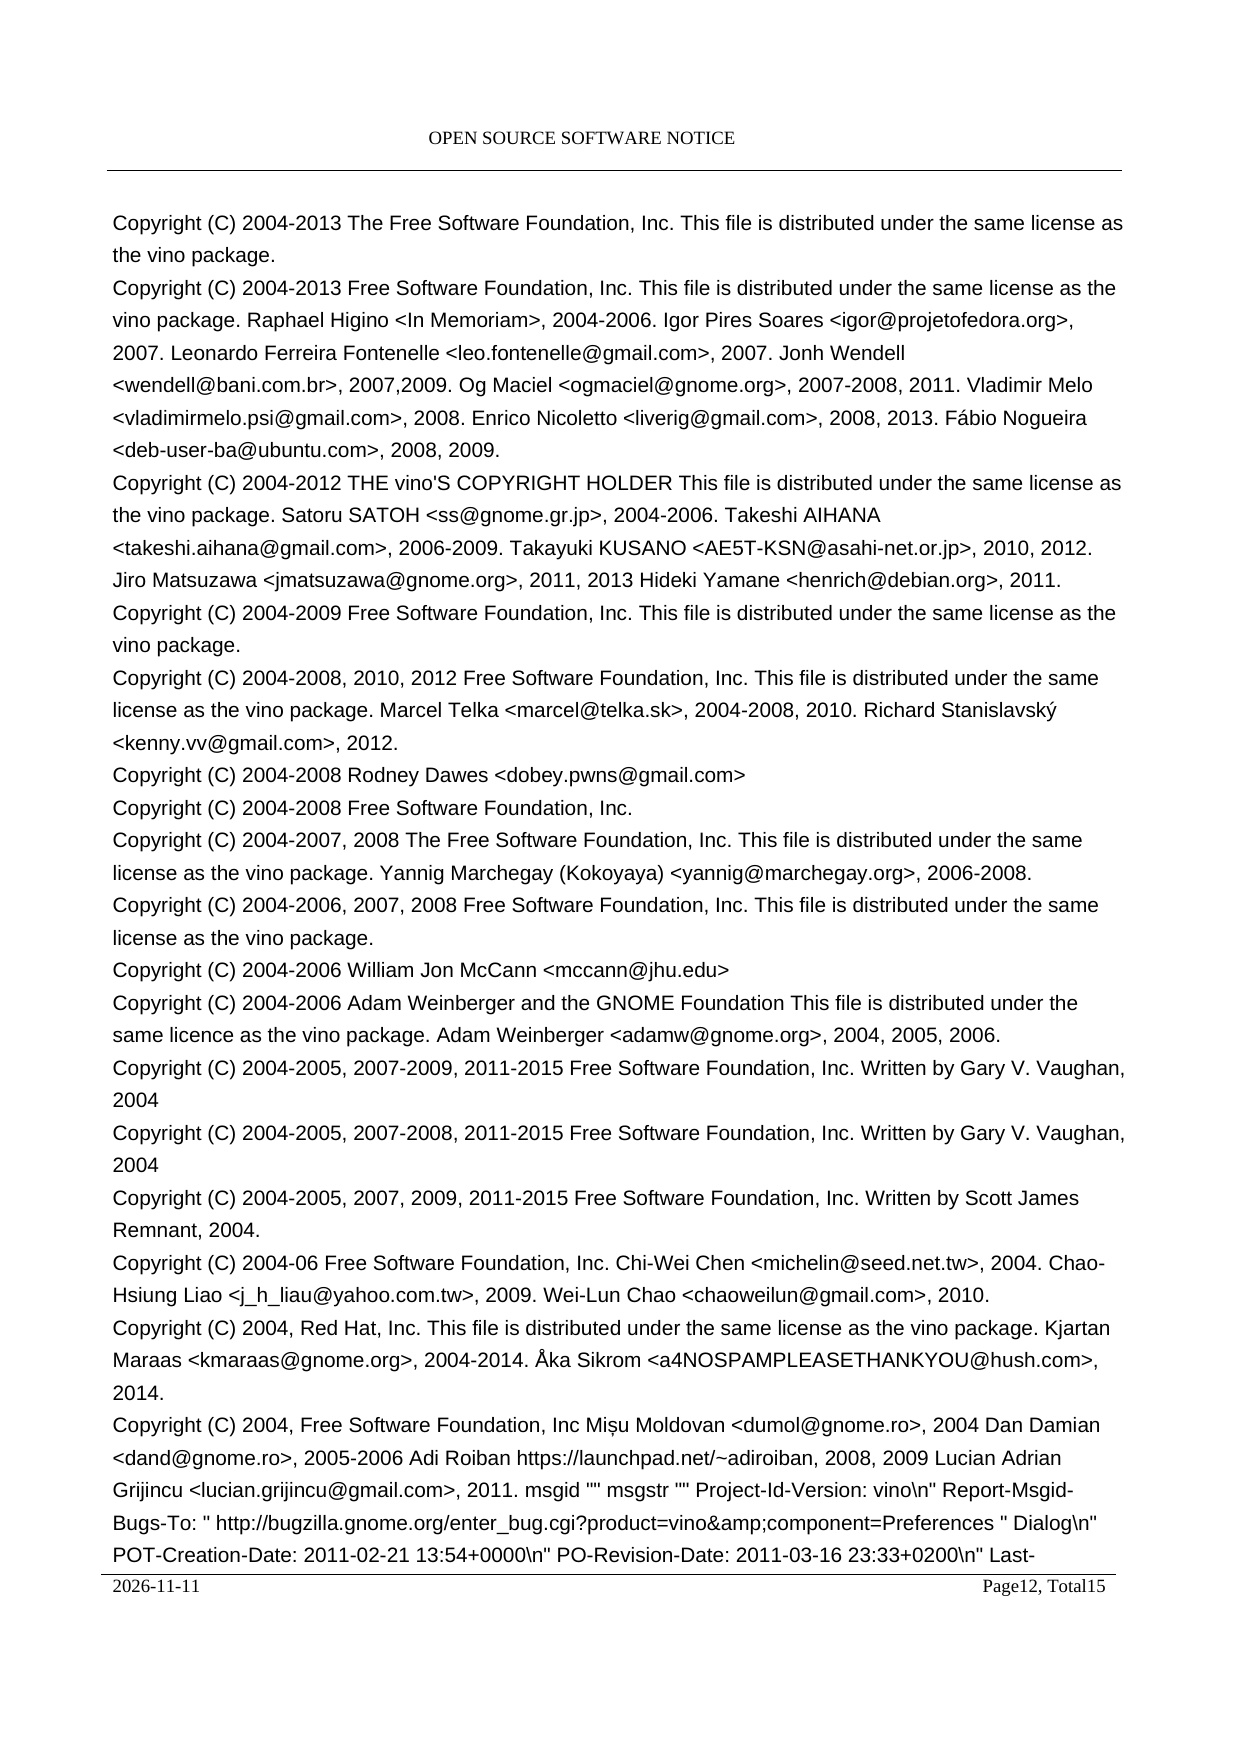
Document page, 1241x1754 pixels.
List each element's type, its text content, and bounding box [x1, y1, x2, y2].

text Copyright (C) 2004-2006 William Jon McCann <mccann@jhu.edu> [112, 954, 1128, 986]
text Copyright (C) 2004-2008, 2010, 2012 Free Software Foundation, Inc. This file is distributed under the same license as the vino package. Marcel Telka <marcel@telka.sk>, 2004-2008, 2010. Richard Stanislavský <kenny.vv@gmail.com>, 2012. [112, 661, 1128, 759]
text Copyright (C) 2004-2007, 2008 The Free Software Foundation, Inc. This file is distributed under the same license as the vino package. Yannig Marchegay (Kokoyaya) <yannig@marchegay.org>, 2006-2008. [112, 824, 1128, 889]
text Copyright (C) 2004-2005, 2007-2008, 2011-2015 Free Software Foundation, Inc. Written by Gary V. Vaughan, 2004 [112, 1116, 1128, 1181]
text Copyright (C) 2004-2008 Free Software Foundation, Inc. [112, 791, 1128, 824]
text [112, 1409, 1128, 1571]
text Copyright (C) 2004-2012 THE vino'S COPYRIGHT HOLDER This file is distributed under the same license as the vino package. Satoru SATOH <ss@gnome.gr.jp>, 2004-2006. Takeshi AIHANA <takeshi.aihana@gmail.com>, 2006-2009. Takayuki KUSANO <AE5T-KSN@asahi-net.or.jp>, 2010, 2012. Jiro Matsuzawa <jmatsuzawa@gnome.org>, 2011, 2013 Hideki Yamane <henrich@debian.org>, 2011. [112, 466, 1128, 596]
text Copyright (C) 2004-2005, 2007-2009, 2011-2015 Free Software Foundation, Inc. Written by Gary V. Vaughan, 2004 [112, 1051, 1128, 1116]
text Copyright (C) 2004-2009 Free Software Foundation, Inc. This file is distributed under the same license as the vino package. [112, 596, 1128, 661]
text Copyright (C) 2004-2013 Free Software Foundation, Inc. This file is distributed under the same license as the vino package. Raphael Higino <In Memoriam>, 2004-2006. Igor Pires Soares <igor@projetofedora.org>, 2007. Leonardo Ferreira Fontenelle <leo.fontenelle@gmail.com>, 2007. Jonh Wendell <wendell@bani.com.br>, 2007,2009. Og Maciel <ogmaciel@gnome.org>, 2007-2008, 2011. Vladimir Melo <vladimirmelo.psi@gmail.com>, 2008. Enrico Nicoletto <liverig@gmail.com>, 2008, 2013. Fábio Nogueira <deb-user-ba@ubuntu.com>, 2008, 2009. [112, 271, 1128, 466]
text Copyright (C) 2004-2008 Rodney Dawes <dobey.pwns@gmail.com> [112, 759, 1128, 791]
text Copyright (C) 2004-06 Free Software Foundation, Inc. Chi-Wei Chen <michelin@seed.net.tw>, 2004. Chao-Hsiung Liao <j_h_liau@yahoo.com.tw>, 2009. Wei-Lun Chao <chaoweilun@gmail.com>, 2010. [112, 1246, 1128, 1311]
text Copyright (C) 2004, Red Hat, Inc. This file is distributed under the same license as the vino package. Kjartan Maraas <kmaraas@gnome.org>, 2004-2014. Åka Sikrom <a4NOSPAMPLEASETHANKYOU@hush.com>, 2014. [112, 1311, 1128, 1409]
text Copyright (C) 2004-2005, 2007, 2009, 2011-2015 Free Software Foundation, Inc. Written by Scott James Remnant, 2004. [112, 1181, 1128, 1246]
text Copyright (C) 2004-2013 The Free Software Foundation, Inc. This file is distributed under the same license as the vino package. [112, 206, 1128, 271]
text Copyright (C) 2004-2006, 2007, 2008 Free Software Foundation, Inc. This file is distributed under the same license as the vino package. [112, 889, 1128, 954]
text Copyright (C) 2004-2006 Adam Weinberger and the GNOME Foundation This file is distributed under the same licence as the vino package. Adam Weinberger <adamw@gnome.org>, 2004, 2005, 2006. [112, 986, 1128, 1051]
